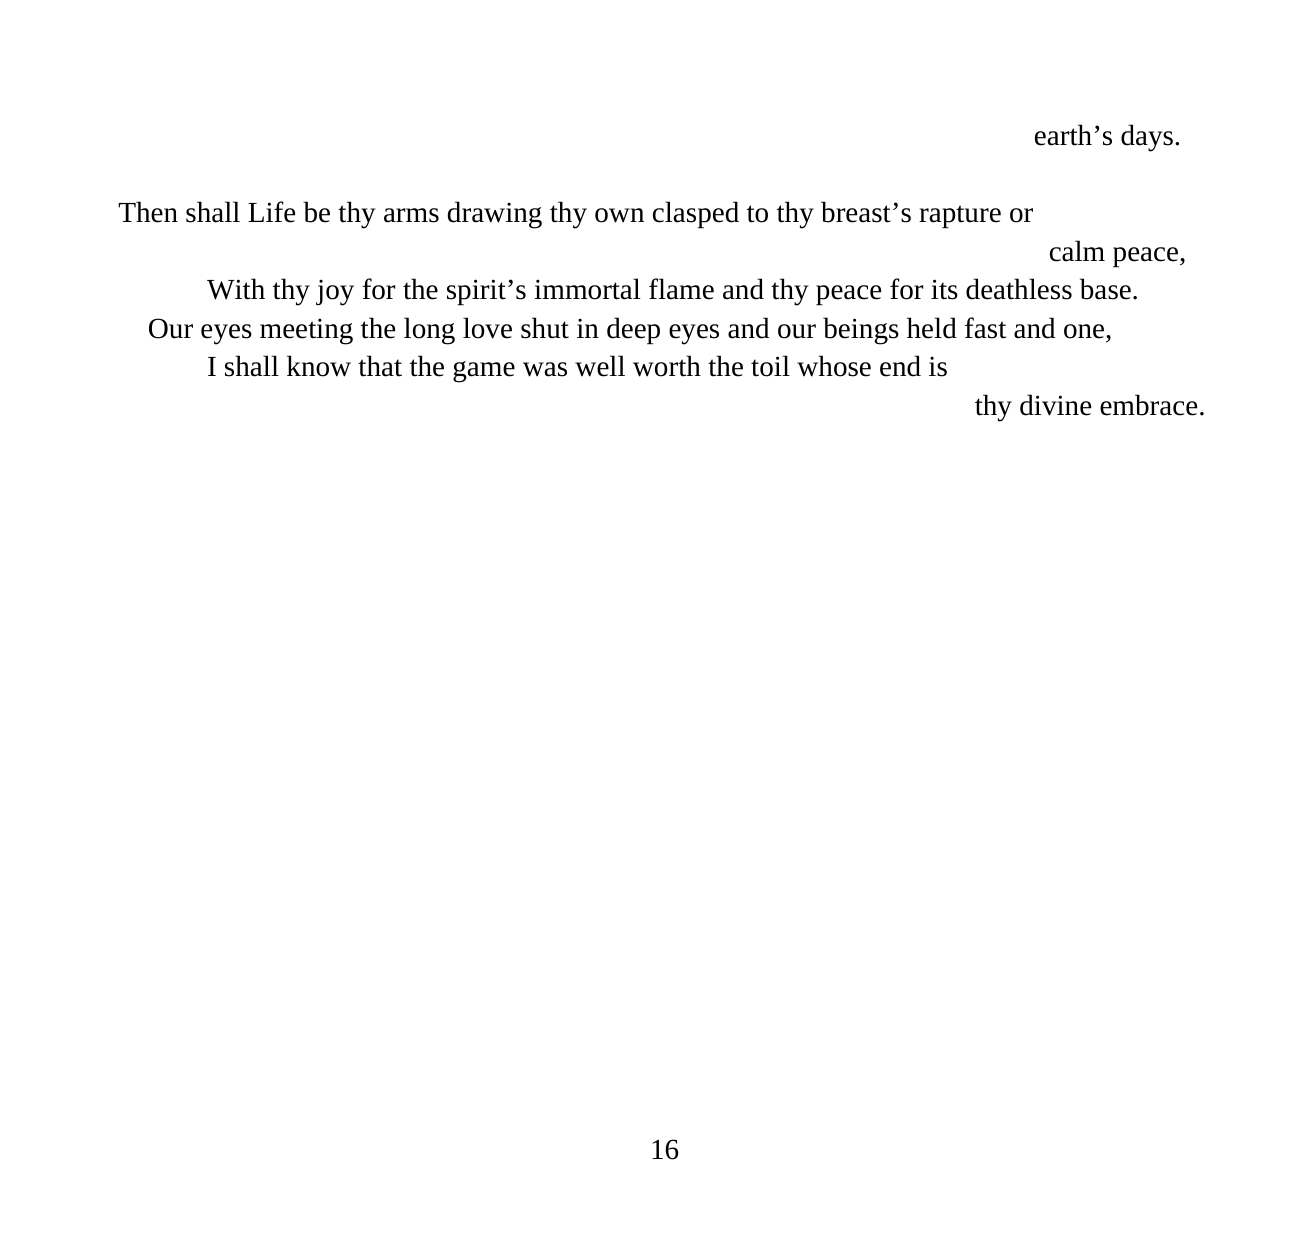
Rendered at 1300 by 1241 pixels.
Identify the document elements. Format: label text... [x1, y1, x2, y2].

text calm peace, [1048, 234, 1211, 267]
text Then shall Life be thy arms drawing thy own clasped to thy breast’s rapture or [118, 195, 1211, 229]
text earth’s days. [1034, 118, 1211, 152]
text With thy joy for the spirit’s immortal flame and thy peace for its deathless base. [207, 272, 1211, 306]
text thy divine embrace. [974, 388, 1211, 421]
text Our eyes meeting the long love shut in deep eyes and our beings held fast and one, [148, 311, 1211, 344]
text I shall know that the game was well worth the toil whose end is [207, 349, 1211, 383]
